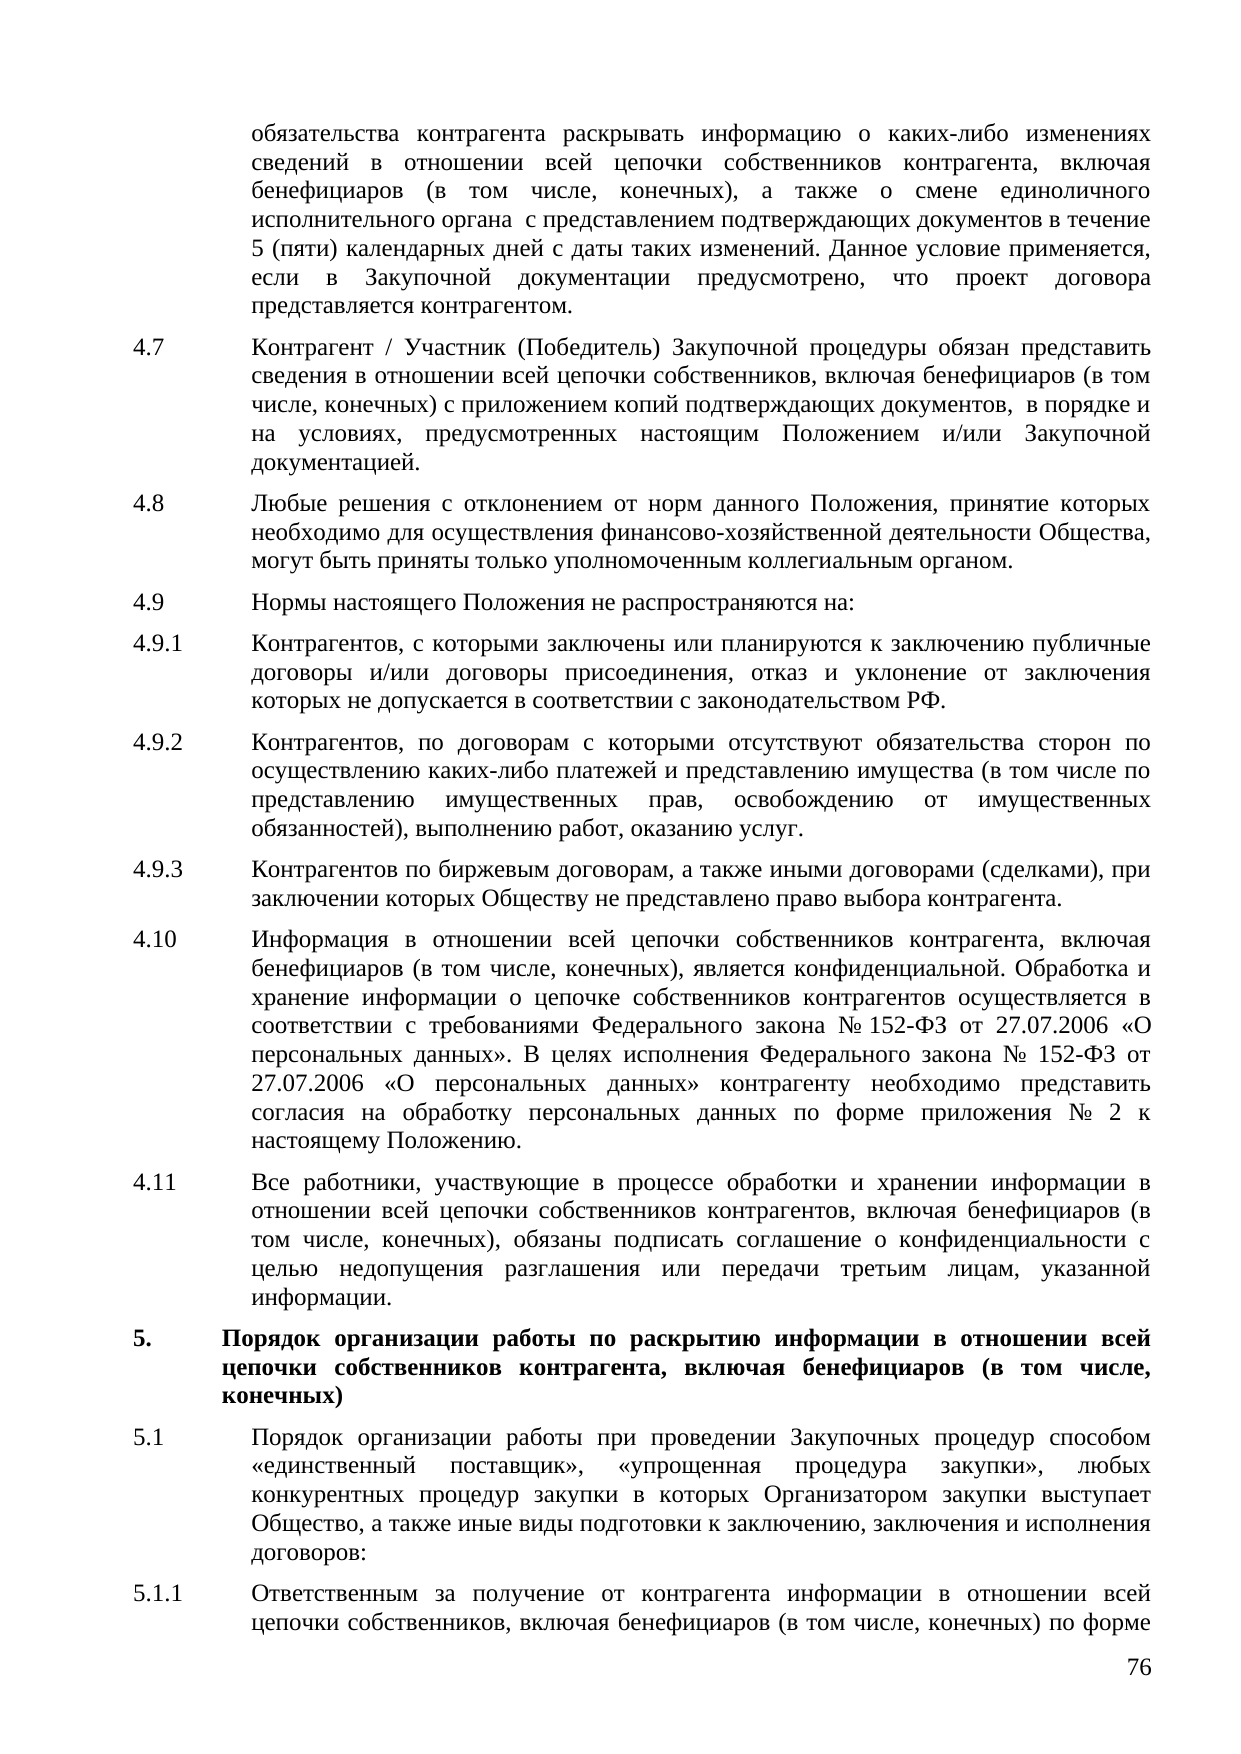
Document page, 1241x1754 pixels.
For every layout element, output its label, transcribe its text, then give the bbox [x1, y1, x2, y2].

list Информация в отношении всей цепочки собственников контрагента, включая бенефициаров (в том числе, конечных), является конфиденциальной. Обработка и хранение информации о цепочке собственников контрагентов осуществляется в соответствии с требованиями Федерального закона № 152-ФЗ от 27.07.2006 «О персональных данных». В целях исполнения Федерального закона № 152-ФЗ от 27.07.2006 «О персональных данных» контрагенту необходимо представить согласия на обработку персональных данных по форме приложения № 2 к настоящему Положению. [133, 924, 1152, 1154]
list Контрагентов, с которыми заключены или планируются к заключению публичные договоры и/или договоры присоединения, отказ и уклонение от заключения которых не допускается в соответствии с законодательством РФ. [133, 628, 1152, 714]
list Контрагентов, по договорам с которыми отсутствуют обязательства сторон по осуществлению каких-либо платежей и представлению имущества (в том числе по представлению имущественных прав, освобождению от имущественных обязанностей), выполнению работ, оказанию услуг. [133, 727, 1152, 842]
list Контрагент / Участник (Победитель) Закупочной процедуры обязан представить сведения в отношении всей цепочки собственников, включая бенефициаров (в том числе, конечных) с приложением копий подтверждающих документов, в порядке и на условиях, предусмотренных настоящим Положением и/или Закупочной документацией. [133, 332, 1152, 476]
list Все работники, участвующие в процессе обработки и хранении информации в отношении всей цепочки собственников контрагентов, включая бенефициаров (в том числе, конечных), обязаны подписать соглашение о конфиденциальности с целью недопущения разглашения или передачи третьим лицам, указанной информации. [133, 1167, 1152, 1311]
list Нормы настоящего Положения не распространяются на: [133, 587, 1152, 616]
list Контрагентов по биржевым договорам, а также иными договорами (сделками), при заключении которых Обществу не представлено право выбора контрагента. [133, 854, 1152, 912]
list Порядок организации работы по раскрытию информации в отношении всей цепочки собственников контрагента, включая бенефициаров (в том числе, конечных) [133, 1323, 1152, 1409]
list Порядок организации работы при проведении Закупочных процедур способом «единственный поставщик», «упрощенная процедура закупки», любых конкурентных процедур закупки в которых Организатором закупки выступает Общество, а также иные виды подготовки к заключению, заключения и исполнения договоров: [133, 1422, 1152, 1566]
list Любые решения с отклонением от норм данного Положения, принятие которых необходимо для осуществления финансово-хозяйственной деятельности Общества, могут быть приняты только уполномоченным коллегиальным органом. [133, 488, 1152, 574]
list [133, 118, 1152, 319]
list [133, 1578, 1152, 1636]
